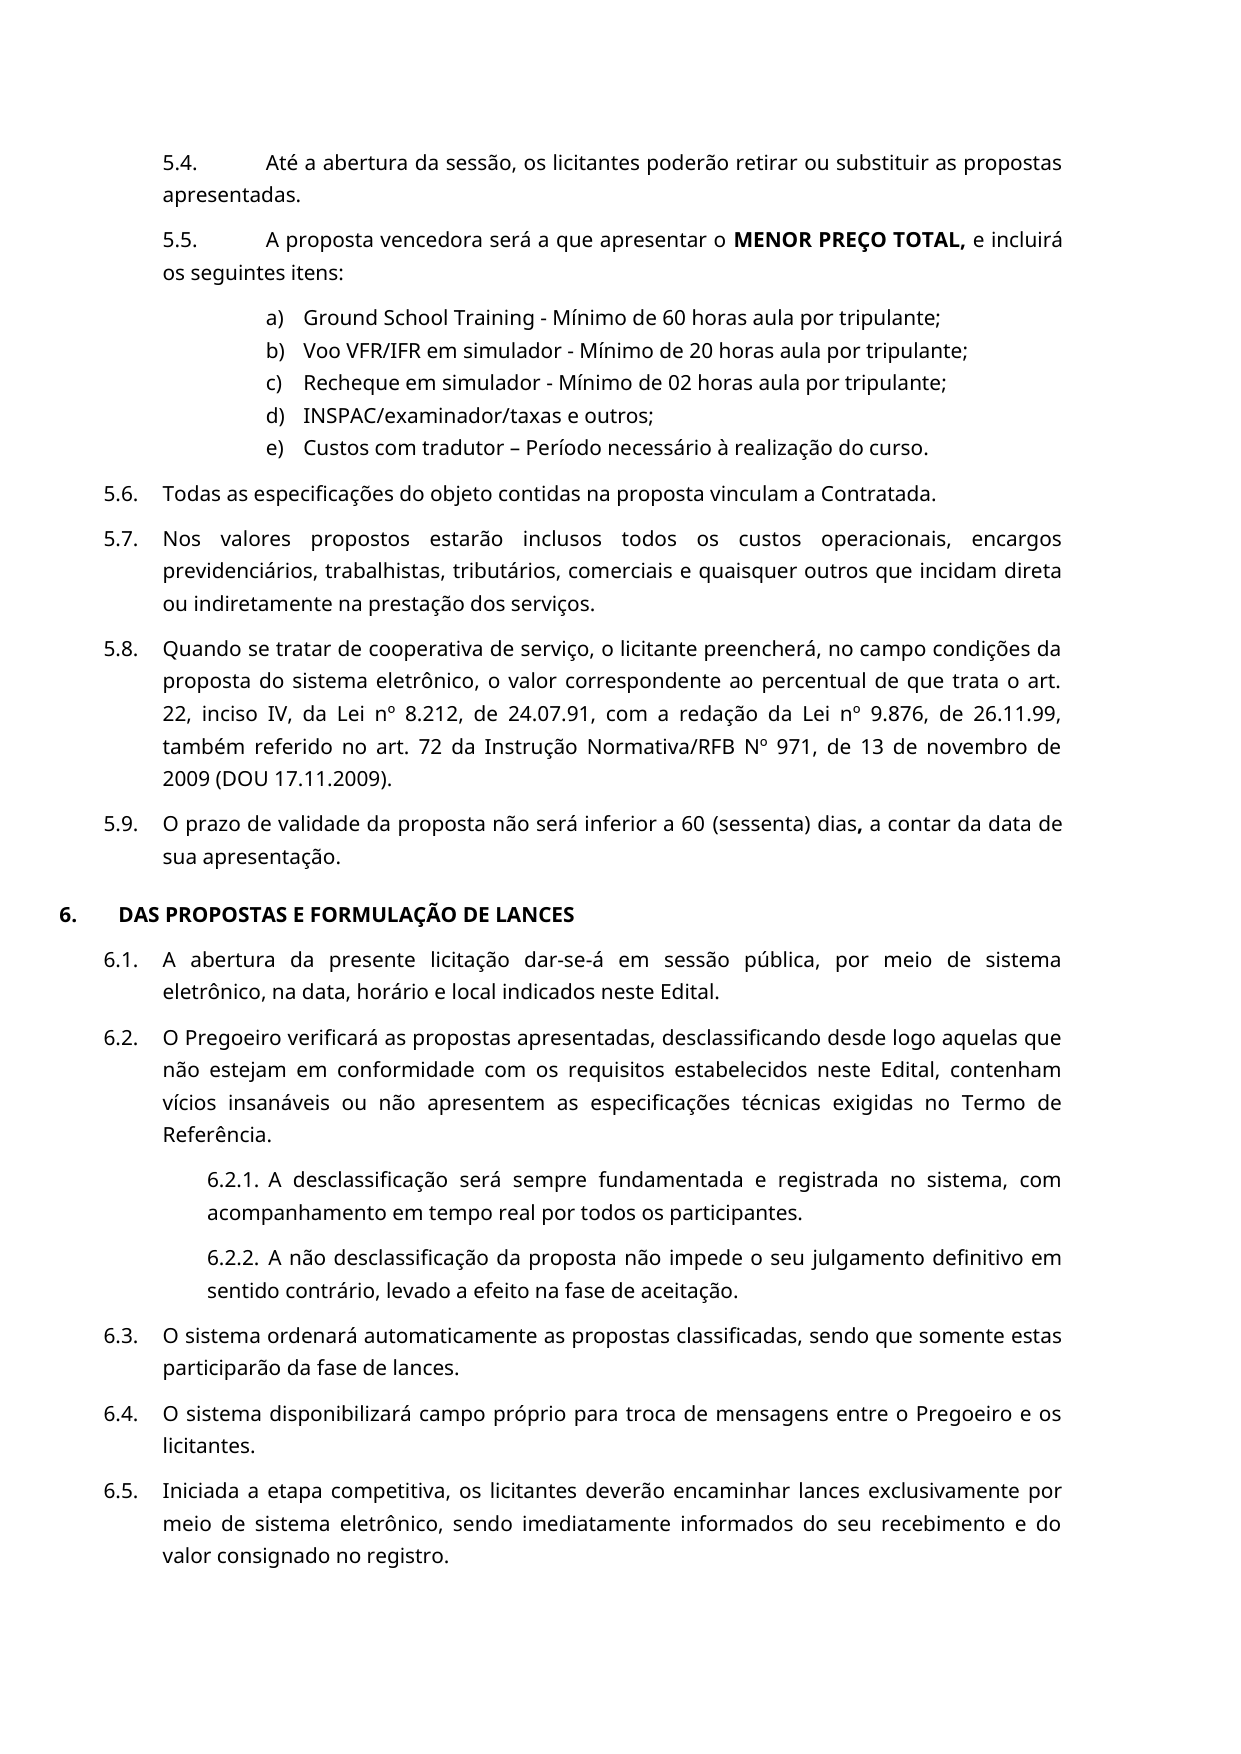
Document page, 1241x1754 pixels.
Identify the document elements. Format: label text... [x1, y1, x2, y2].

list INSPAC/examinador/taxas e outros; [266, 401, 1063, 429]
list A desclassificação será sempre fundamentada e registrada no sistema, com acompanhamento em tempo real por todos os participantes. [207, 1166, 1063, 1227]
list A não desclassificação da proposta não impede o seu julgamento definitivo em sentido contrário, levado a efeito na fase de aceitação. [207, 1243, 1063, 1304]
list O sistema disponibilizará campo próprio para troca de mensagens entre o Pregoeiro e os licitantes. [103, 1399, 1063, 1460]
list Iniciada a etapa competitiva, os licitantes deverão encaminhar lances exclusivamente por meio de sistema eletrônico, sendo imediatamente informados do seu recebimento e do valor consignado no registro. [103, 1476, 1063, 1570]
list A abertura da presente licitação dar-se-á em sessão pública, por meio de sistema eletrônico, na data, horário e local indicados neste Edital. [103, 945, 1063, 1006]
list Quando se tratar de cooperativa de serviço, o licitante preencherá, no campo condições da proposta do sistema eletrônico, o valor correspondente ao percentual de que trata o art. 22, inciso IV, da Lei nº 8.212, de 24.07.91, com a redação da Lei nº 9.876, de 26.11.99, também referido no art. 72 da Instrução Normativa/RFB Nº 971, de 13 de novembro de 2009 (DOU 17.11.2009). [103, 634, 1063, 793]
list Ground School Training - Mínimo de 60 horas aula por tripulante; [266, 303, 1063, 332]
list O prazo de validade da proposta não será inferior a 60 (sessenta) dias, a contar da data de sua apresentação. [103, 809, 1063, 871]
list Nos valores propostos estarão inclusos todos os custos operacionais, encargos previdenciários, trabalhistas, tributários, comerciais e quaisquer outros que incidam direta ou indiretamente na prestação dos serviços. [103, 524, 1063, 617]
list A proposta vencedora será a que apresentar o MENOR PREÇO TOTAL, e incluirá os seguintes itens: [162, 225, 1063, 286]
list DAS PROPOSTAS E FORMULAÇÃO DE LANCES [59, 900, 1065, 928]
list Recheque em simulador - Mínimo de 02 horas aula por tripulante; [266, 368, 1063, 397]
list Até a abertura da sessão, os licitantes poderão retirar ou substituir as propostas apresentadas. [162, 148, 1063, 209]
list Custos com tradutor – Período necessário à realização do curso. [266, 433, 1063, 462]
list Voo VFR/IFR em simulador - Mínimo de 20 horas aula por tripulante; [266, 336, 1063, 364]
list Todas as especificações do objeto contidas na proposta vinculam a Contratada. [103, 479, 1063, 507]
list O sistema ordenará automaticamente as propostas classificadas, sendo que somente estas participarão da fase de lances. [103, 1321, 1063, 1382]
list O Pregoeiro verificará as propostas apresentadas, desclassificando desde logo aquelas que não estejam em conformidade com os requisitos estabelecidos neste Edital, contenham vícios insanáveis ou não apresentem as especificações técnicas exigidas no Termo de Referência. [103, 1023, 1063, 1149]
